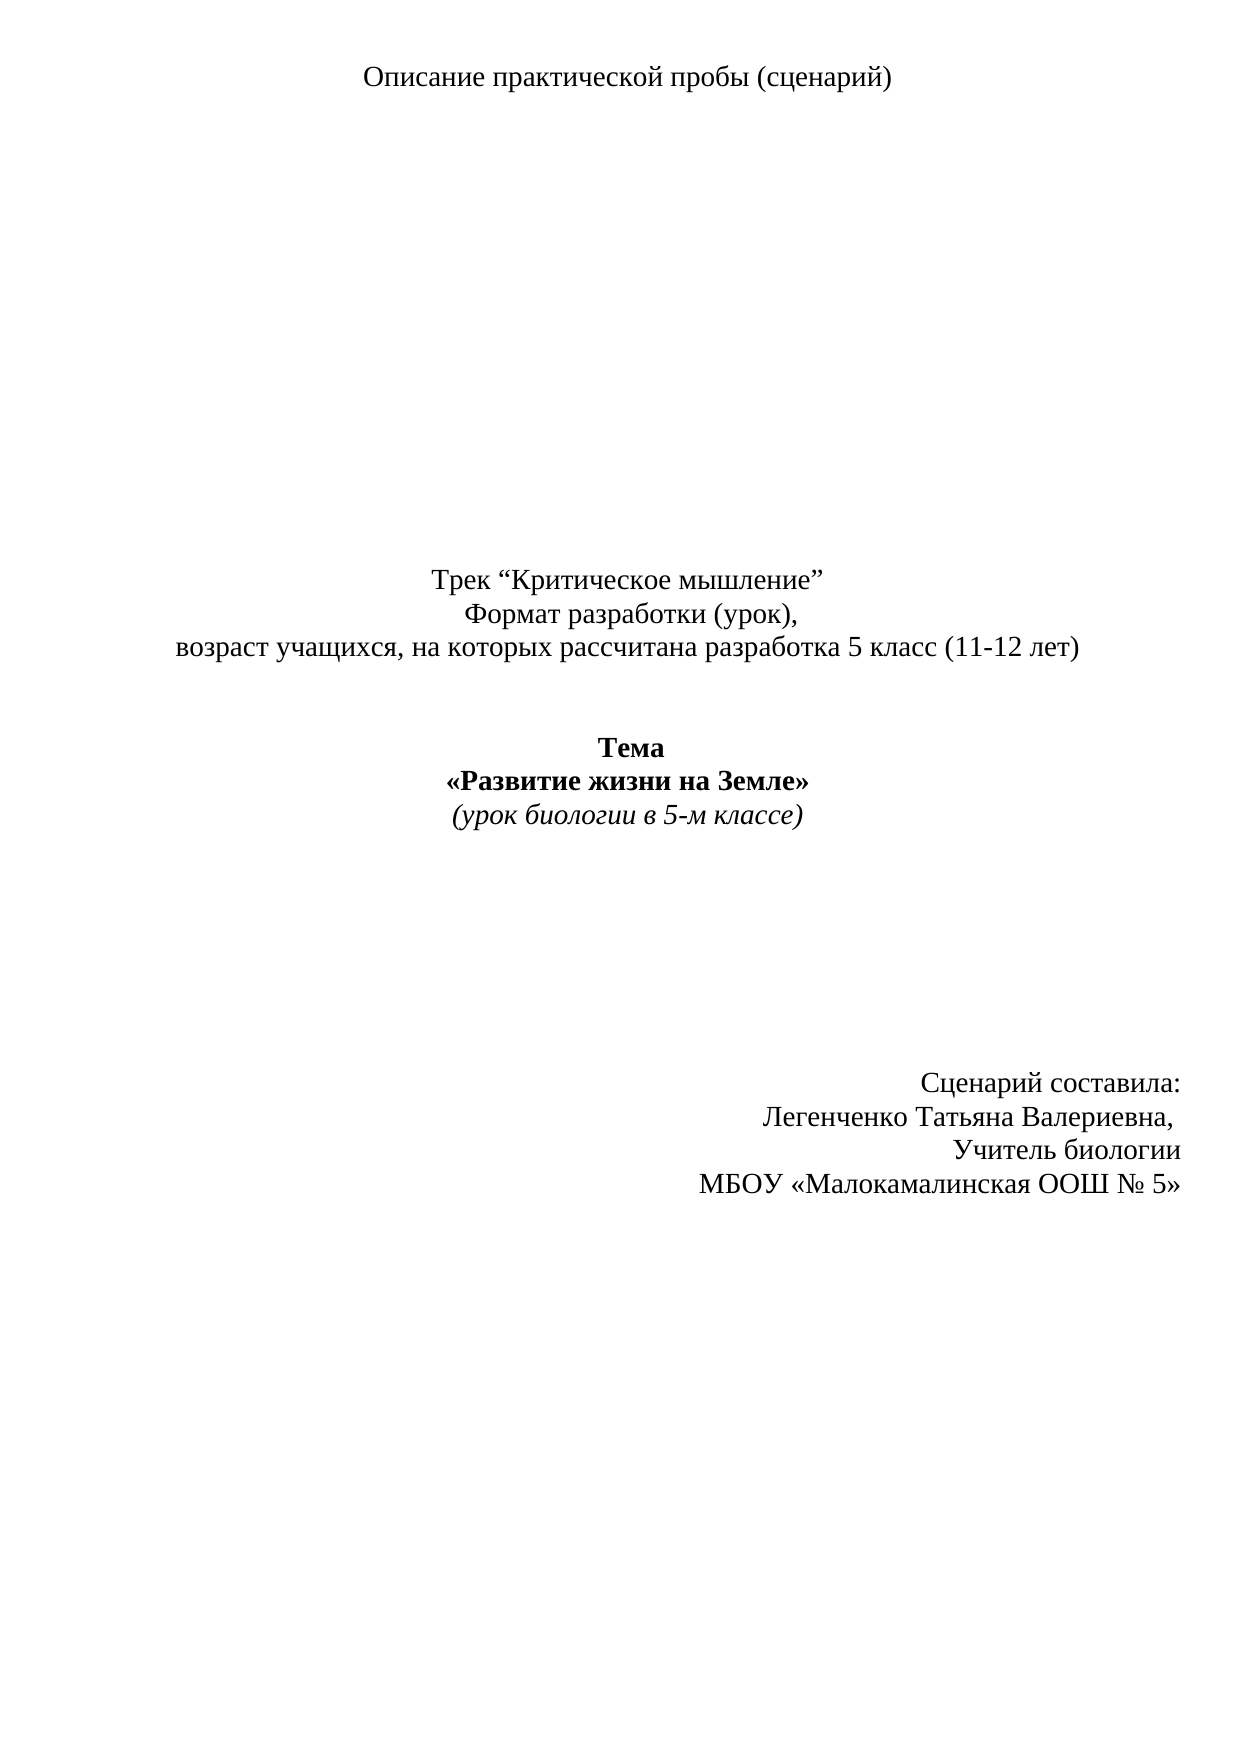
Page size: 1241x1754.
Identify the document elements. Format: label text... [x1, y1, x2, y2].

text Легенченко Татьяна Валериевна, [74, 1099, 1181, 1132]
text «Развитие жизни на Земле» [74, 763, 1181, 797]
text Описание практической пробы (сценарий) [74, 59, 1181, 93]
text Сценарий соcтавила: [74, 1065, 1181, 1099]
text Трек “Критическое мышление” [74, 562, 1181, 596]
text МБОУ «Малокамалинская ООШ № 5» [74, 1166, 1181, 1199]
text (урок биологии в 5-м классе) [74, 797, 1181, 831]
text Тема [74, 730, 1181, 763]
text возраст учащихся, на которых рассчитана разработка 5 класс (11-12 лет) [74, 629, 1181, 663]
text Формат разработки (урок), [74, 596, 1181, 629]
text Учитель биологии [74, 1132, 1181, 1166]
